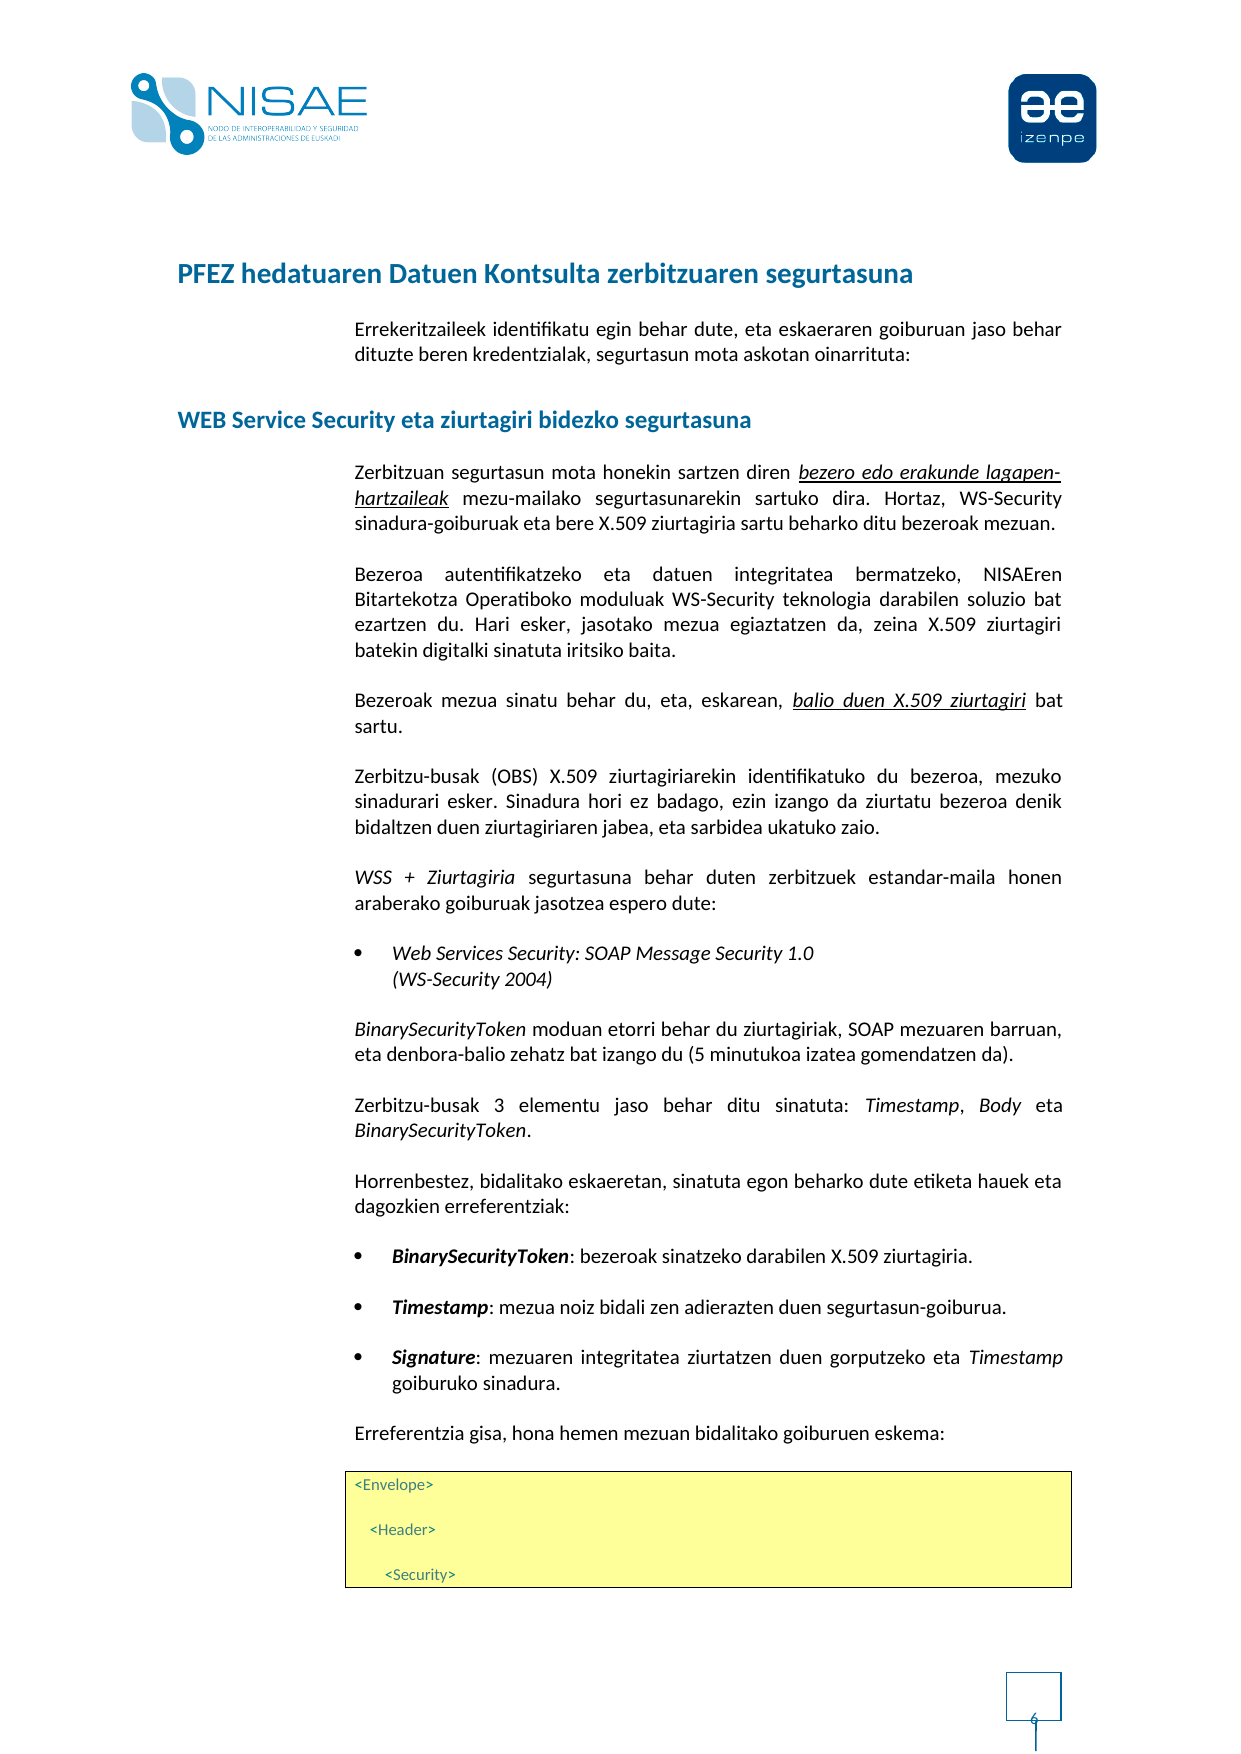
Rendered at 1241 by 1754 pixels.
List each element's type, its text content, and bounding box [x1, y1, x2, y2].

list Signature: mezuaren integritatea ziurtatzen duen gorputzeko eta Timestamp goiburuko sinadura. [354, 1344, 1063, 1395]
list Timestamp: mezua noiz bidali zen adierazten duen segurtasun-goiburua. [354, 1294, 1063, 1319]
picture [139, 81, 148, 90]
text BinarySecurityToken moduan etorri behar du ziurtagiriak, SOAP mezuaren barruan, eta denbora-balio zehatz bat izango du (5 minutukoa izatea gomendatzen da). [354, 1016, 1063, 1067]
text Horrenbestez, bidalitako eskaeretan, sinatuta egon beharko dute etiketa hauek eta dagozkien erreferentziak: [354, 1168, 1063, 1219]
text <Header> [346, 1516, 1071, 1539]
text Errekeritzaileek identifikatu egin behar dute, eta eskaeraren goiburuan jaso behar dituzte beren kredentzialak, segurtasun mota askotan oinarrituta: [354, 316, 1063, 367]
text Bezeroa autentifikatzeko eta datuen integritatea bermatzeko, NISAEren Bitartekotza Operatiboko moduluak WS-Security teknologia darabilen soluzio bat ezartzen du. Hari esker, jasotako mezua egiaztatzen da, zeina X.509 ziurtagiri batekin digitalki sinatuta iritsiko baita. [354, 561, 1063, 662]
text PFEZ hedatuaren Datuen Kontsulta zerbitzuaren segurtasuna [177, 255, 1063, 291]
list BinarySecurityToken: bezeroak sinatzeko darabilen X.509 ziurtagiria. [354, 1244, 1063, 1269]
text Bezeroak mezua sinatu behar du, eta, eskarean, balio duen X.509 ziurtagiri bat sartu. [354, 687, 1063, 738]
text WSS + Ziurtagiria segurtasuna behar duten zerbitzuek estandar-maila honen araberako goiburuak jasotzea espero dute: [354, 864, 1063, 915]
picture [149, 73, 386, 155]
text <Envelope> [346, 1472, 1071, 1494]
text Zerbitzu-busak 3 elementu jaso behar ditu sinatuta: Timestamp, Body eta BinarySecurityToken. [354, 1092, 1063, 1143]
text <Security> [346, 1561, 1071, 1587]
text Zerbitzuan segurtasun mota honekin sartzen diren bezero edo erakunde lagapen-hartzaileak mezu-mailako segurtasunarekin sartuko dira. Hortaz, WS-Security sinadura-goiburuak eta bere X.509 ziurtagiria sartu beharko ditu bezeroak mezuan. [354, 459, 1063, 536]
picture [1007, 74, 1097, 163]
text Erreferentzia gisa, hona hemen mezuan bidalitako goiburuen eskema: [354, 1420, 1063, 1446]
text (WS-Security 2004) [354, 966, 1063, 991]
picture [118, 73, 180, 155]
text WEB Service Security eta ziurtagiri bidezko segurtasuna [177, 404, 1063, 434]
text Zerbitzu-busak (OBS) X.509 ziurtagiriarekin identifikatuko du bezeroa, mezuko sinadurari esker. Sinadura hori ez badago, ezin izango da ziurtatu bezeroa denik bidaltzen duen ziurtagiriaren jabea, eta sarbidea ukatuko zaio. [354, 763, 1063, 839]
list Web Services Security: SOAP Message Security 1.0 [354, 940, 1063, 966]
picture [181, 131, 193, 143]
